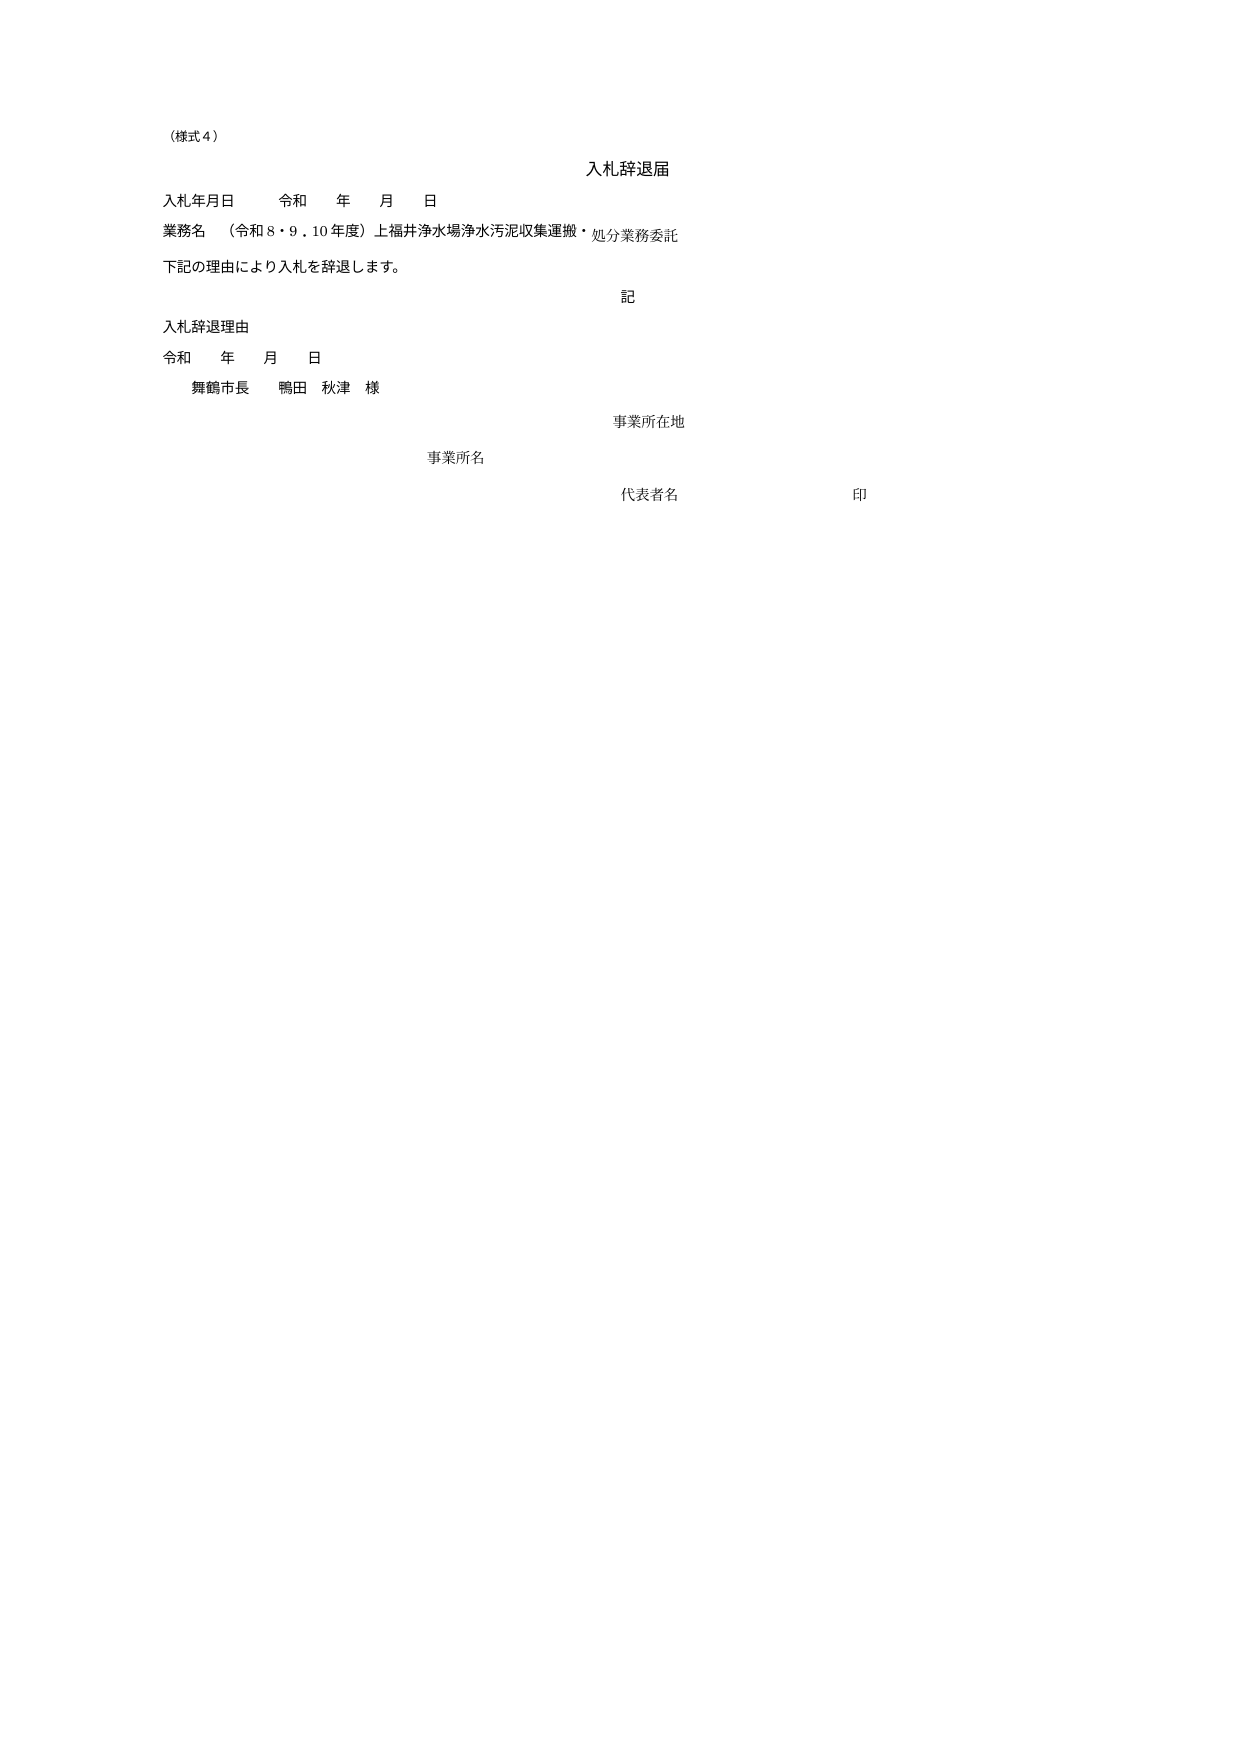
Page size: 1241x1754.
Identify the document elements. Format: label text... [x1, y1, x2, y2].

text 入札辞退届 [162, 144, 1093, 180]
text 代表者名 印 [162, 468, 1093, 504]
text 下記の理由により入札を辞退します。 [162, 246, 1093, 276]
text （様式４） [162, 118, 1093, 144]
text 舞鶴市長 鴨田 秋津 様 [162, 366, 1093, 396]
text 令和 年 月 日 [162, 336, 1093, 366]
text 入札年月日 令和 年 月 日 [162, 180, 1093, 210]
text 入札辞退理由 [162, 306, 1093, 336]
text 事業所在地 [162, 396, 1093, 432]
text 業務名 （令和8・9・10年度）上福井浄水場浄水汚泥収集運搬・処分業務委託 [162, 210, 1093, 246]
text 記 [162, 276, 1093, 306]
text 事業所名 [162, 432, 1093, 468]
